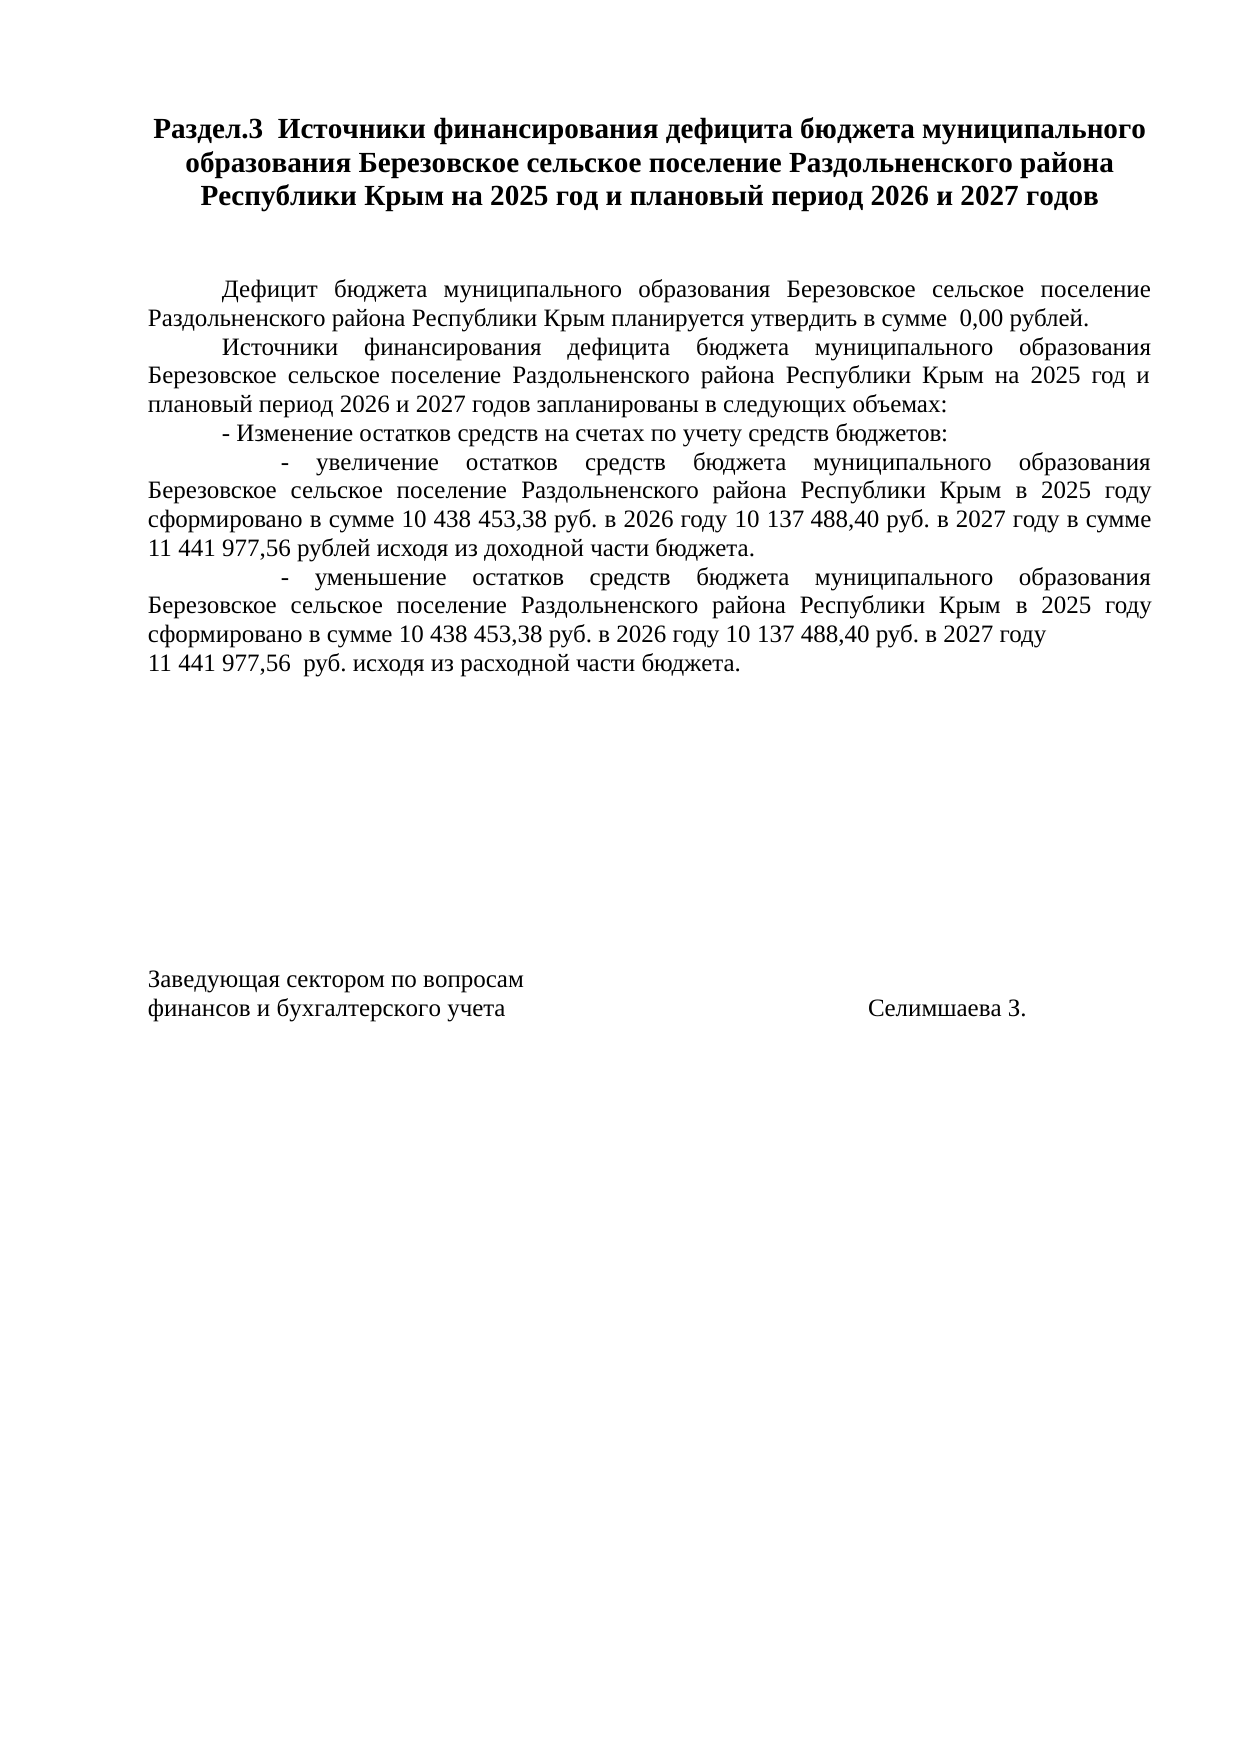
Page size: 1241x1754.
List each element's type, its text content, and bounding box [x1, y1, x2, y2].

text 11 441 977,56 руб. исходя из расходной части бюджета. [148, 648, 1152, 677]
text - Изменение остатков средств на счетах по учету средств бюджетов: [148, 418, 1152, 447]
text Источники финансирования дефицита бюджета муниципального образования Березовское сельское поселение Раздольненского района Республики Крым на 2025 год и плановый период 2026 и 2027 годов запланированы в следующих объемах: [148, 332, 1152, 418]
text - уменьшение остатков средств бюджета муниципального образования Березовское сельское поселение Раздольненского района Республики Крым в 2025 году сформировано в сумме 10 438 453,38 руб. в 2026 году 10 137 488,40 руб. в 2027 году [148, 562, 1152, 648]
text - увеличение остатков средств бюджета муниципального образования Березовское сельское поселение Раздольненского района Республики Крым в 2025 году сформировано в сумме 10 438 453,38 руб. в 2026 году 10 137 488,40 руб. в 2027 году в сумме 11 441 977,56 рублей исходя из доходной части бюджета. [148, 447, 1152, 562]
text Раздел.3 Источники финансирования дефицита бюджета муниципального образования Березовское сельское поселение Раздольненского района Республики Крым на 2025 год и плановый период 2026 и 2027 годов [148, 111, 1152, 212]
text Дефицит бюджета муниципального образования Березовское сельское поселение Раздольненского района Республики Крым планируется утвердить в сумме 0,00 рублей. [148, 274, 1152, 332]
text финансов и бухгалтерского учета Селимшаева З. [148, 993, 1152, 1022]
text Заведующая сектором по вопросам [148, 964, 1152, 993]
